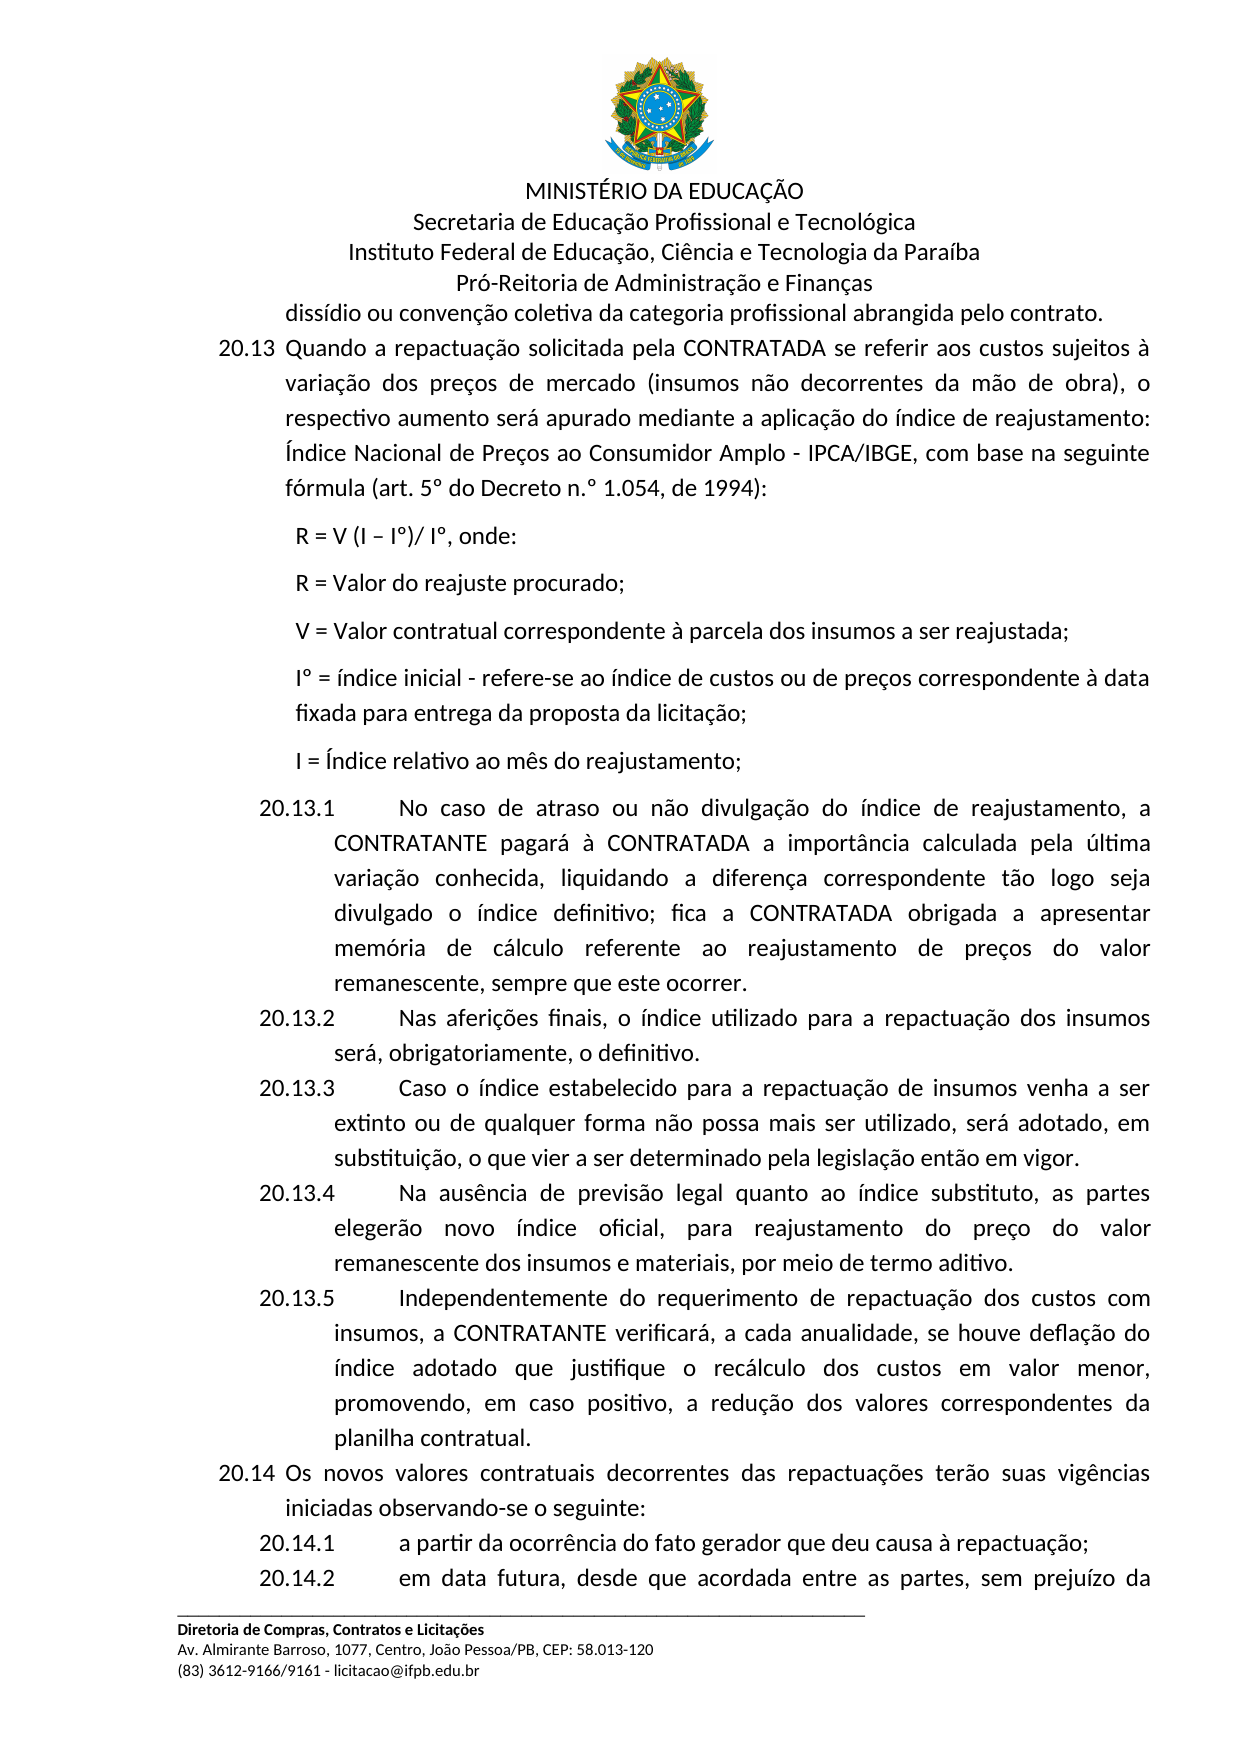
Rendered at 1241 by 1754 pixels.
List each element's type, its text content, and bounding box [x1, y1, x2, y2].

list Os novos valores contratuais decorrentes das repactuações terão suas vigências iniciadas observando-se o seguinte: [218, 1458, 1152, 1523]
list Quando a repactuação solicitada pela CONTRATADA se referir aos custos sujeitos à variação dos preços de mercado (insumos não decorrentes da mão de obra), o respectivo aumento será apurado mediante a aplicação do índice de reajustamento: Índice Nacional de Preços ao Consumidor Amplo - IPCA/IBGE, com base na seguinte fórmula (art. 5º do Decreto n.º 1.054, de 1994): [218, 333, 1152, 503]
list em data futura, desde que acordada entre as partes, sem prejuízo da contagem de periodicidade para concessão das próximas repactuações futuras; ou [259, 1563, 1152, 1593]
list a partir da ocorrência do fato gerador que deu causa à repactuação; [259, 1528, 1152, 1558]
text V = Valor contratual correspondente à parcela dos insumos a ser reajustada; [295, 615, 1152, 646]
text I = Índice relativo ao mês do reajustamento; [295, 745, 1152, 776]
list Independentemente do requerimento de repactuação dos custos com insumos, a CONTRATANTE verificará, a cada anualidade, se houve deflação do índice adotado que justifique o recálculo dos custos em valor menor, promovendo, em caso positivo, a redução dos valores correspondentes da planilha contratual. [259, 1283, 1152, 1453]
text R = V (I – Iº)/ Iº, onde: [295, 520, 1152, 551]
list Na ausência de previsão legal quanto ao índice substituto, as partes elegerão novo índice oficial, para reajustamento do preço do valor remanescente dos insumos e materiais, por meio de termo aditivo. [259, 1178, 1152, 1278]
text Iº = índice inicial - refere-se ao índice de custos ou de preços correspondente à data fixada para entrega da proposta da licitação; [295, 693, 1152, 728]
list No caso de atraso ou não divulgação do índice de reajustamento, a CONTRATANTE pagará à CONTRATADA a importância calculada pela última variação conhecida, liquidando a diferença correspondente tão logo seja divulgado o índice definitivo; fica a CONTRATADA obrigada a apresentar memória de cálculo referente ao reajustamento de preços do valor remanescente, sempre que este ocorrer. [259, 793, 1152, 998]
picture [601, 54, 718, 174]
list Nas aferições finais, o índice utilizado para a repactuação dos insumos será, obrigatoriamente, o definitivo. [259, 1003, 1152, 1068]
list Caso o índice estabelecido para a repactuação de insumos venha a ser extinto ou de qualquer forma não possa mais ser utilizado, será adotado, em substituição, o que vier a ser determinado pela legislação então em vigor. [259, 1073, 1152, 1173]
text R = Valor do reajuste procurado; [295, 568, 1152, 598]
